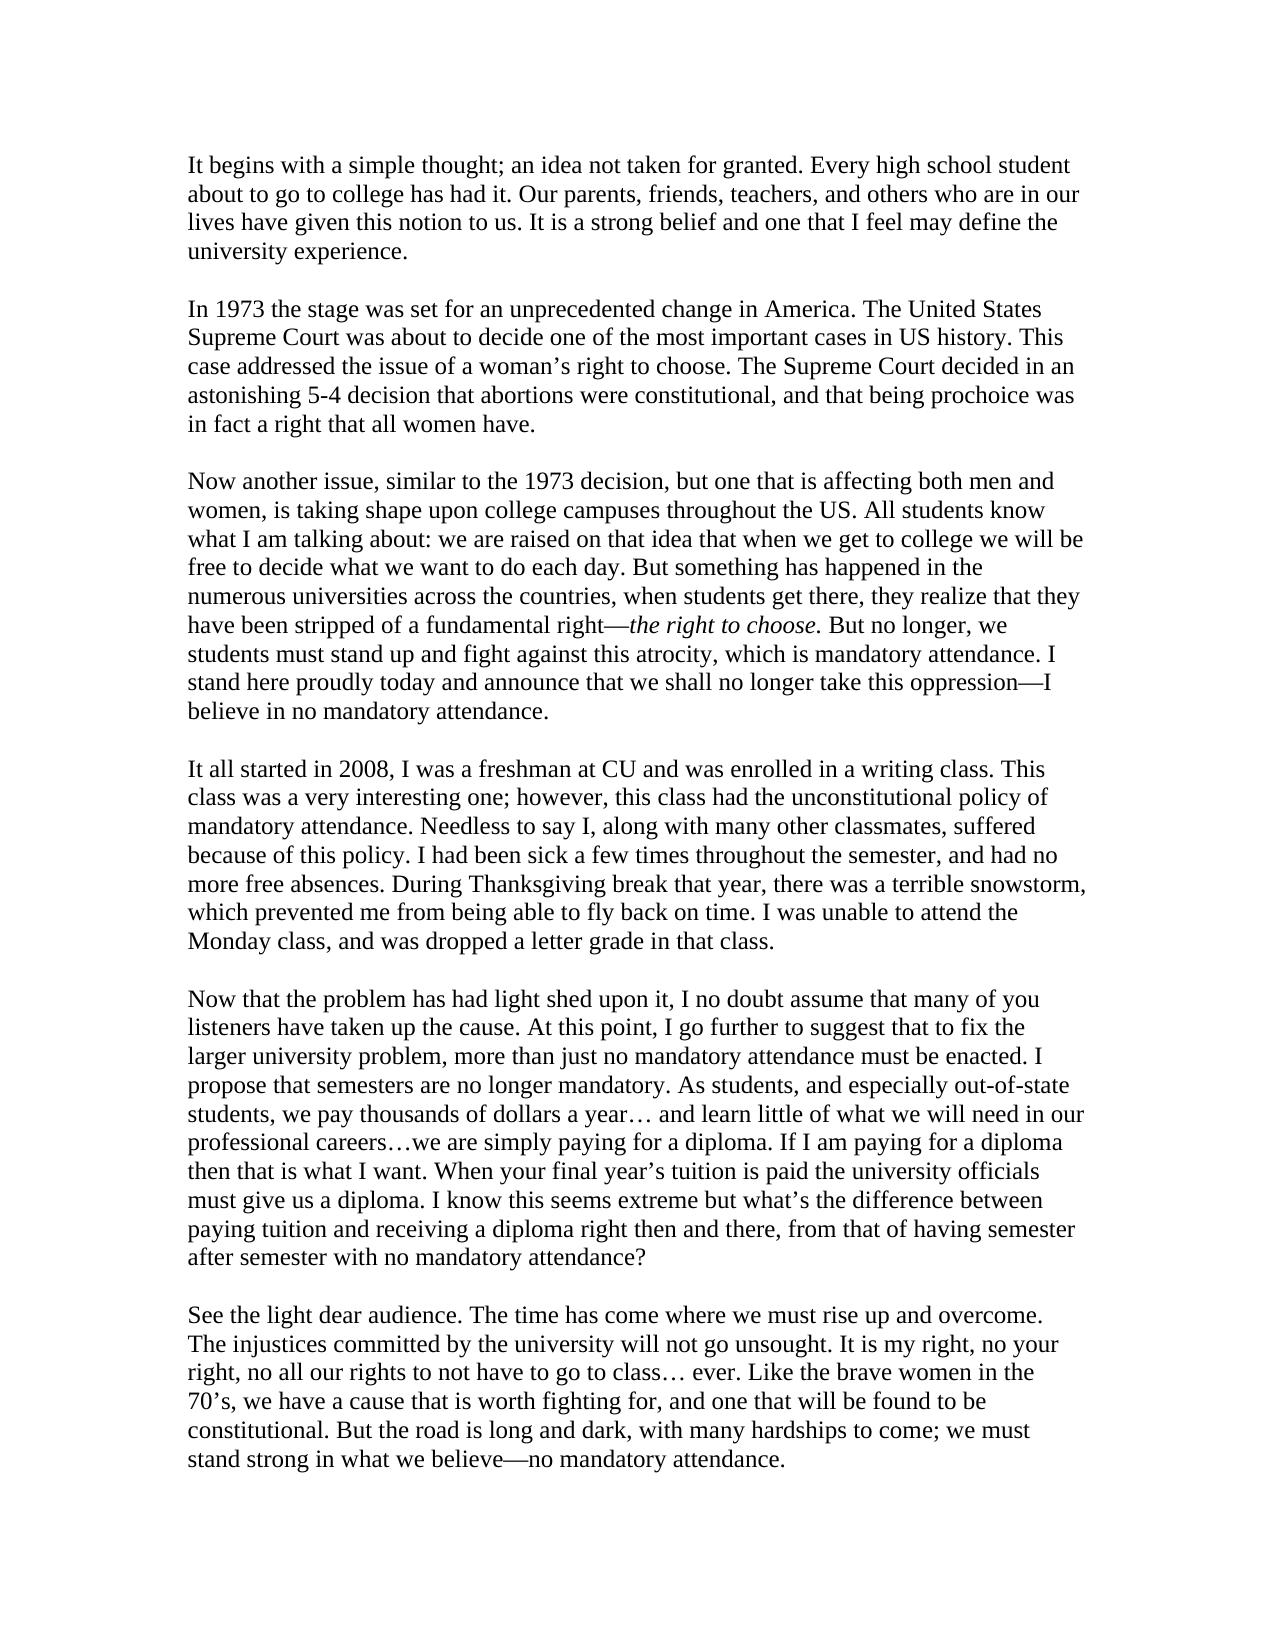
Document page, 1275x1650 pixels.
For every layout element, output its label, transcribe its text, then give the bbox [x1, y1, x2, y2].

text Now that the problem has had light shed upon it, I no doubt assume that many of you listeners have taken up the cause. At this point, I go further to suggest that to fix the larger university problem, more than just no mandatory attendance must be enacted. I propose that semesters are no longer mandatory. As students, and especially out-of-state students, we pay thousands of dollars a year… and learn little of what we will need in our professional careers…we are simply paying for a diploma. If I am paying for a diploma then that is what I want. When your final year’s tuition is paid the university officials must give us a diploma. I know this seems extreme but what’s the difference between paying tuition and receiving a diploma right then and there, from that of having semester after semester with no mandatory attendance? [187, 984, 1087, 1271]
text Now another issue, similar to the 1973 decision, but one that is affecting both men and women, is taking shape upon college campuses throughout the US. All students know what I am talking about: we are raised on that idea that when we get to college we will be free to decide what we want to do each day. But something has happened in the numerous universities across the countries, when students get there, they realize that they have been stripped of a fundamental right—the right to choose. But no longer, we students must stand up and fight against this atrocity, which is mandatory attendance. I stand here proudly today and announce that we shall no longer take this oppression—I believe in no mandatory attendance. [187, 466, 1087, 725]
text In 1973 the stage was set for an unprecedented change in America. The United States Supreme Court was about to decide one of the most important cases in US history. This case addressed the issue of a woman’s right to choose. The Supreme Court decided in an astonishing 5-4 decision that abortions were constitutional, and that being prochoice was in fact a right that all women have. [187, 294, 1087, 437]
list It begins with a simple thought; an idea not taken for granted. Every high school student about to go to college has had it. Our parents, friends, teachers, and others who are in our lives have given this notion to us. It is a strong belief and one that I feel may define the university experience. [187, 150, 1087, 265]
text It all started in 2008, I was a freshman at CU and was enrolled in a writing class. This class was a very interesting one; however, this class had the unconstitutional policy of mandatory attendance. Needless to say I, along with many other classmates, suffered because of this policy. I had been sick a few times throughout the semester, and had no more free absences. During Thanksgiving break that year, there was a terrible snowstorm, which prevented me from being able to fly back on time. I was unable to attend the Monday class, and was dropped a letter grade in that class. [187, 754, 1087, 955]
text See the light dear audience. The time has come where we must rise up and overcome. The injustices committed by the university will not go unsought. It is my right, no your right, no all our rights to not have to go to class… ever. Like the brave women in the 70’s, we have a cause that is worth fighting for, and one that will be found to be constitutional. But the road is long and dark, with many hardships to come; we must stand strong in what we believe—no mandatory attendance. [187, 1300, 1087, 1472]
